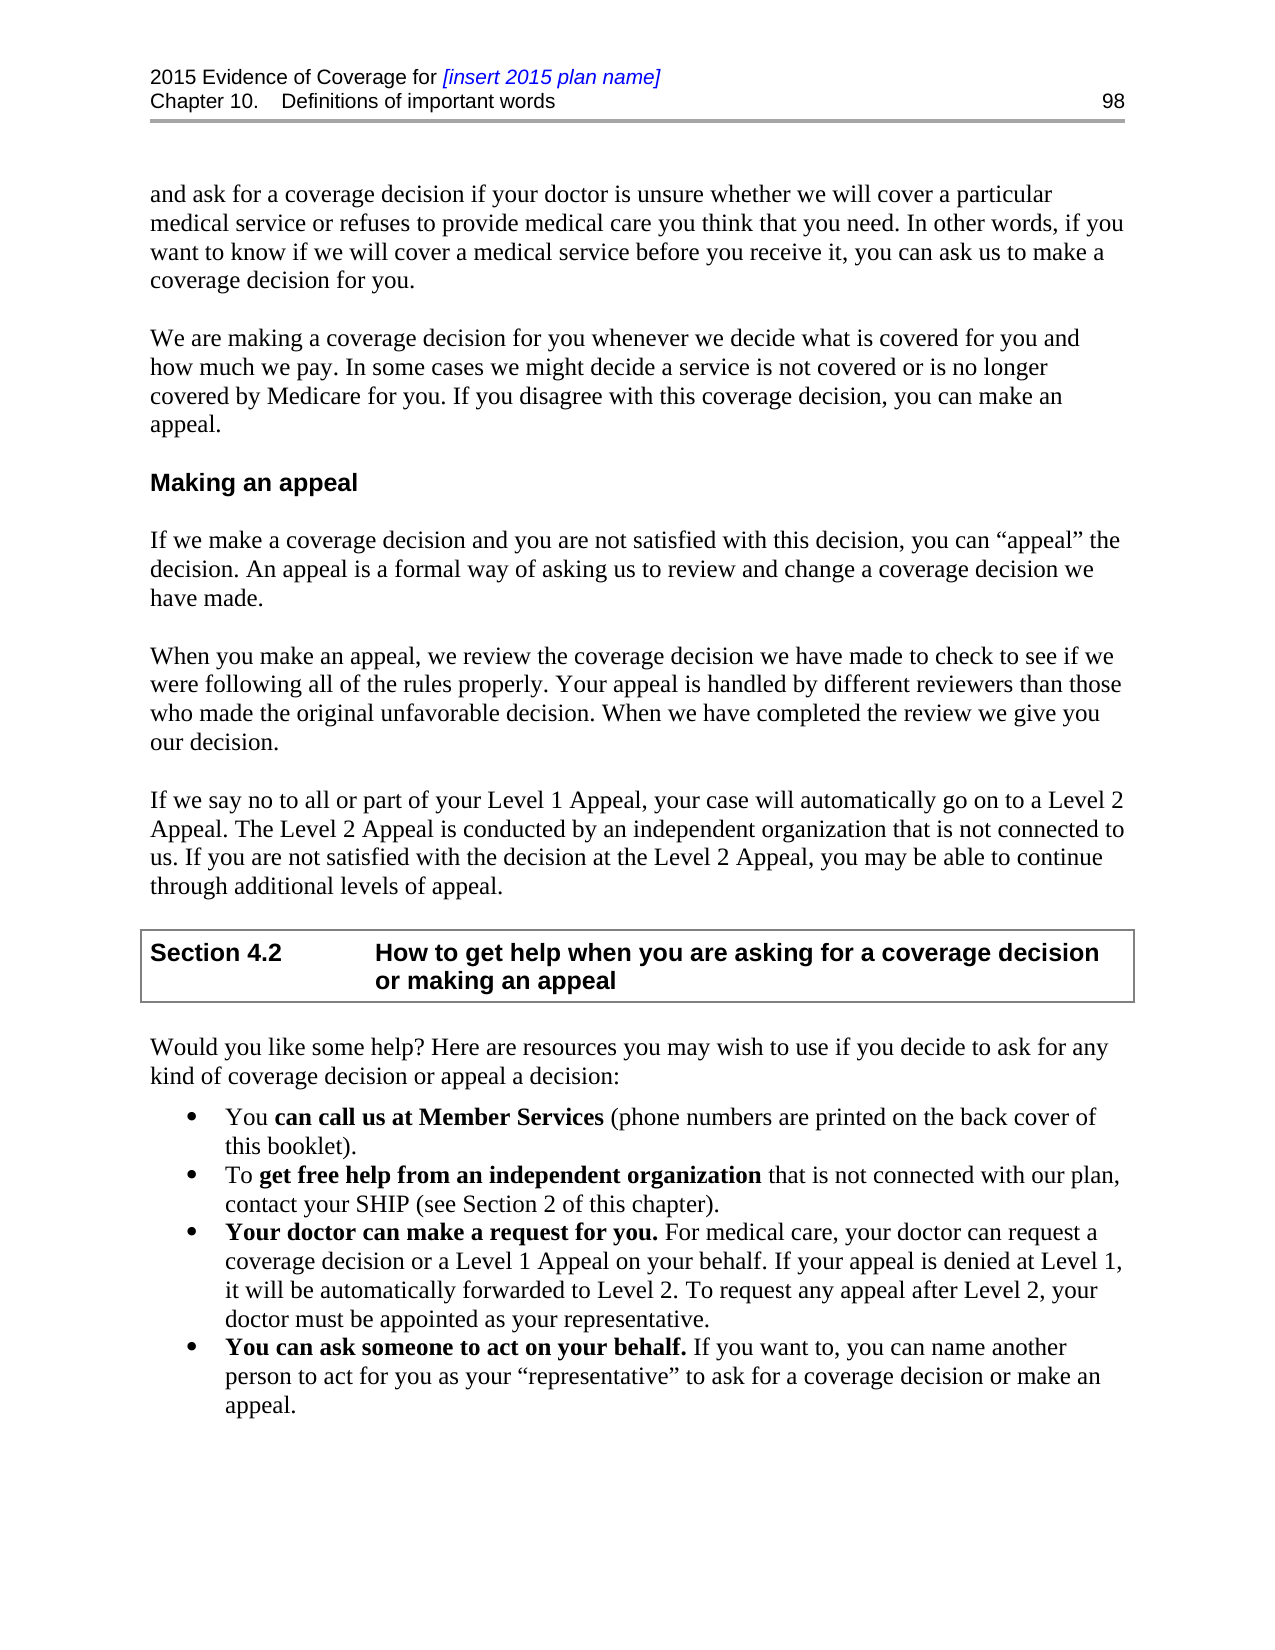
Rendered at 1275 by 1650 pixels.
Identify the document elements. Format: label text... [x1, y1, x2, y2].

list Your doctor can make a request for you. For medical care, your doctor can request a coverage decision or a Level 1 Appeal on your behalf. If your appeal is denied at Level 1, it will be automatically forwarded to Level 2. To request any appeal after Level 2, your doctor must be appointed as your representative. [187, 1217, 1125, 1332]
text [150, 179, 1125, 294]
subtitle Section 4.2 How to get help when you are asking for a coverage decision or making an appeal [142, 931, 1133, 1001]
subtitle Making an appeal [150, 467, 1125, 496]
text If we say no to all or part of your Level 1 Appeal, your case will automatically go on to a Level 2 Appeal. The Level 2 Appeal is conducted by an independent organization that is not connected to us. If you are not satisfied with the decision at the Level 2 Appeal, you may be able to continue through additional levels of appeal. [150, 785, 1125, 900]
text We are making a coverage decision for you whenever we decide what is covered for you and how much we pay. In some cases we might decide a service is not covered or is no longer covered by Medicare for you. If you disagree with this coverage decision, you can make an appeal. [150, 323, 1125, 438]
list You can ask someone to act on your behalf. If you want to, you can name another person to act for you as your “representative” to ask for a coverage decision or make an appeal. [187, 1362, 1125, 1448]
text Would you like some help? Here are resources you may wish to use if you decide to ask for any kind of coverage decision or appeal a decision: [150, 1032, 1125, 1090]
text If we make a coverage decision and you are not satisfied with this decision, you can “appeal” the decision. An appeal is a formal way of asking us to review and change a coverage decision we have made. [150, 525, 1125, 612]
list You can call us at Member Services (phone numbers are printed on the back cover of this booklet). [187, 1102, 1125, 1160]
text When you make an appeal, we review the coverage decision we have made to check to see if we were following all of the rules properly. Your appeal is handled by different reviewers than those who made the original unfavorable decision. When we have completed the review we give you our decision. [150, 641, 1125, 756]
list To get free help from an independent organization that is not connected with our plan, contact your SHIP (see Section 2 of this chapter). [187, 1160, 1125, 1217]
